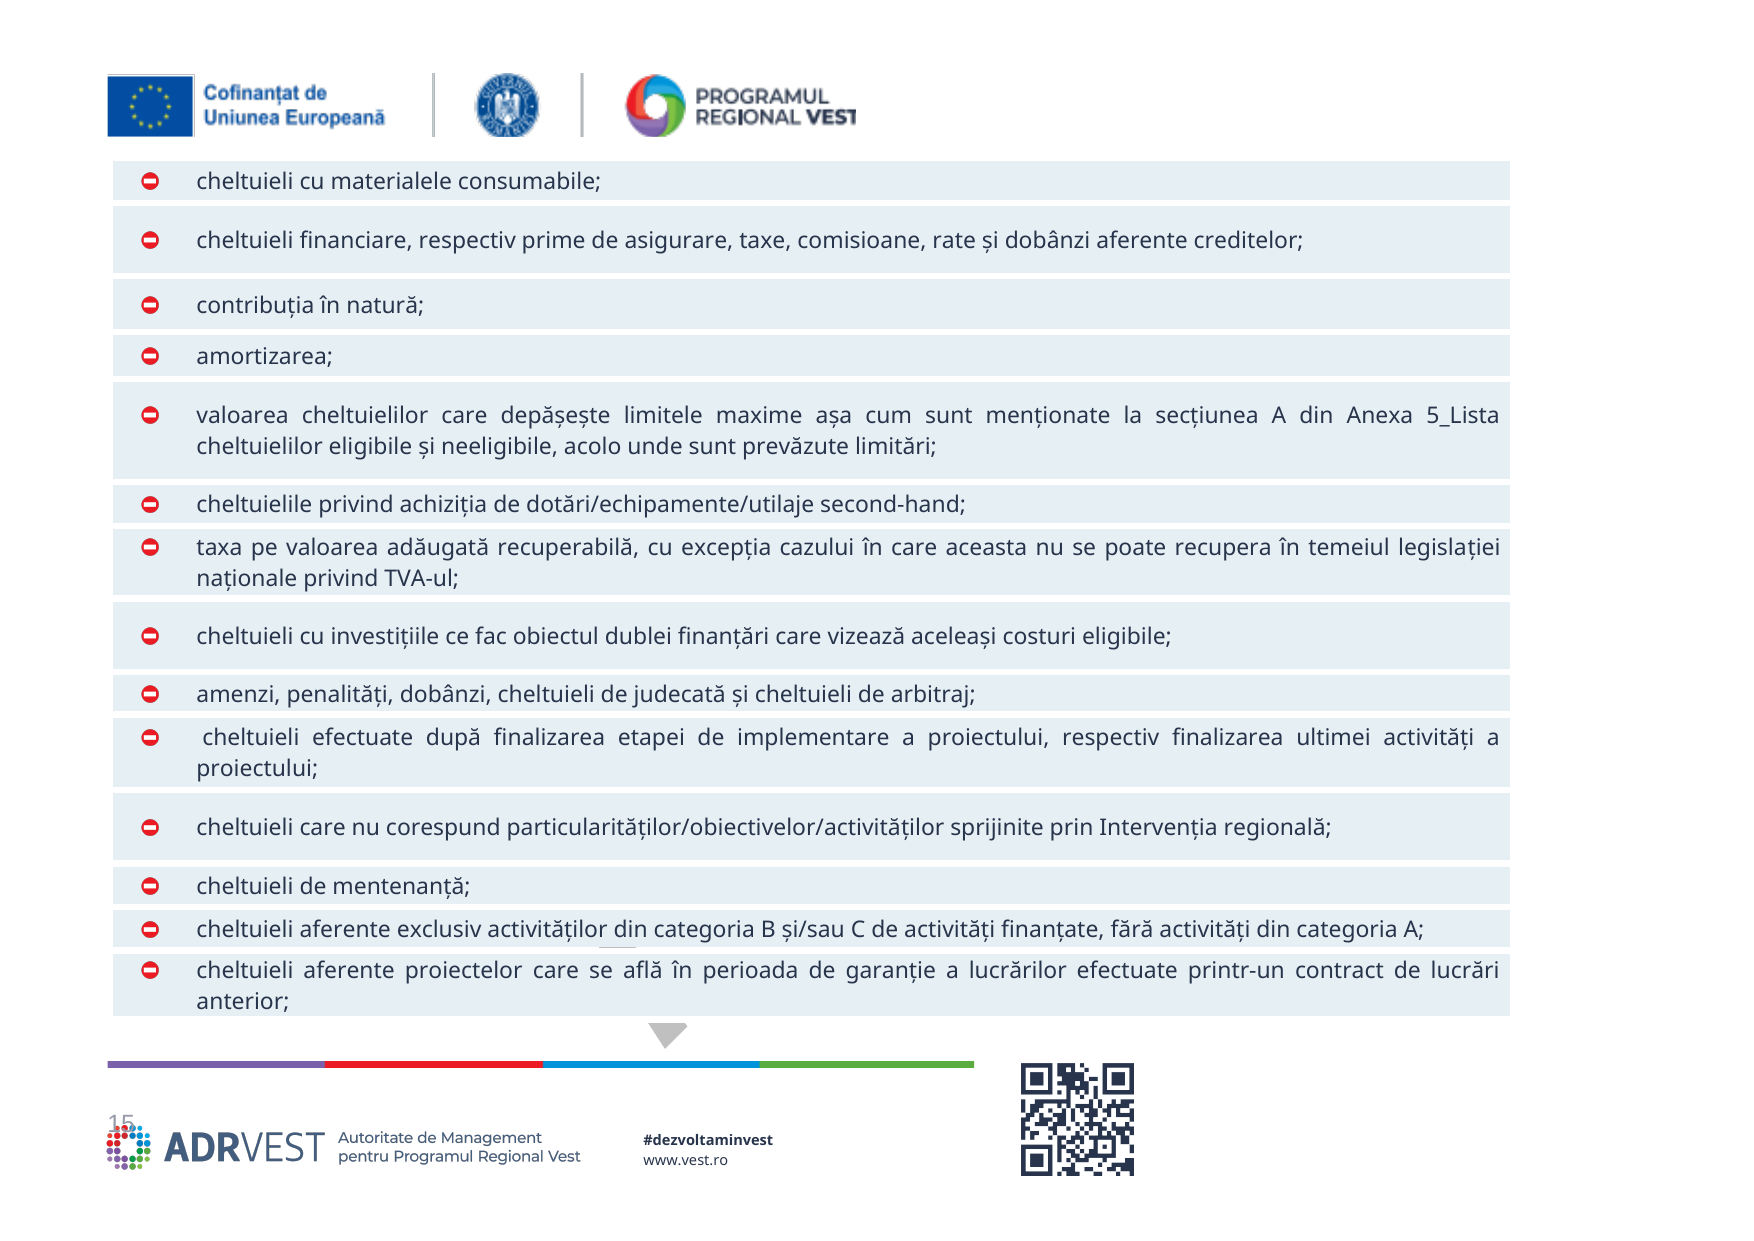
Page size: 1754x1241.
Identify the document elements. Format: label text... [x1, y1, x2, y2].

table_cell valoarea cheltuielilor care depășește limitele maxime așa cum sunt menționate la secțiunea A din Anexa 5_Lista cheltuielilor eligibile și neeligibile, acolo unde sunt prevăzute limitări; [113, 382, 1510, 479]
picture [141, 819, 159, 836]
picture [141, 921, 159, 938]
table_cell cheltuieli de mentenanță; [113, 867, 1510, 904]
table_cell cheltuieli cu investițiile ce fac obiectul dublei finanțări care vizează aceleași costuri eligibile; [113, 602, 1510, 669]
table_cell cheltuielile privind achiziţia de dotări/echipamente/utilaje second-hand; [113, 485, 1510, 523]
table_cell amenzi, penalităţi, dobânzi, cheltuieli de judecată şi cheltuieli de arbitraj; [113, 675, 1510, 711]
picture [141, 627, 159, 645]
table_cell cheltuieli aferente proiectelor care se află în perioada de garanție a lucrărilor efectuate printr-un contract de lucrări anterior; [113, 954, 1510, 1016]
table_cell amortizarea; [113, 335, 1510, 376]
picture [141, 406, 159, 424]
picture [141, 729, 159, 746]
picture [141, 961, 159, 979]
picture [141, 347, 159, 365]
picture [141, 231, 159, 249]
table_cell cheltuieli cu materialele consumabile; [113, 161, 1510, 200]
table_cell cheltuieli aferente exclusiv activităților din categoria B și/sau C de activități finanțate, fără activități din categoria A; [113, 910, 1510, 947]
picture [141, 877, 159, 895]
picture [141, 496, 159, 513]
table_cell cheltuieli financiare, respectiv prime de asigurare, taxe, comisioane, rate și dobânzi aferente creditelor; [113, 206, 1510, 273]
picture [97, 1122, 586, 1173]
picture [141, 685, 159, 703]
table_cell taxa pe valoarea adăugată recuperabilă, cu excepţia cazului în care aceasta nu se poate recupera în temeiul legislaţiei naţionale privind TVA-ul; [113, 529, 1510, 595]
picture [141, 296, 159, 314]
picture [141, 538, 159, 556]
table_cell contribuția în natură; [113, 279, 1510, 329]
picture [1012, 1054, 1143, 1185]
picture [141, 172, 159, 190]
table_cell cheltuieli care nu corespund particularităţilor/obiectivelor/activităţilor sprijinite prin Intervenția regională; [113, 793, 1510, 860]
table_cell cheltuieli efectuate după finalizarea etapei de implementare a proiectului, respectiv finalizarea ultimei activități a proiectului; [113, 718, 1510, 787]
